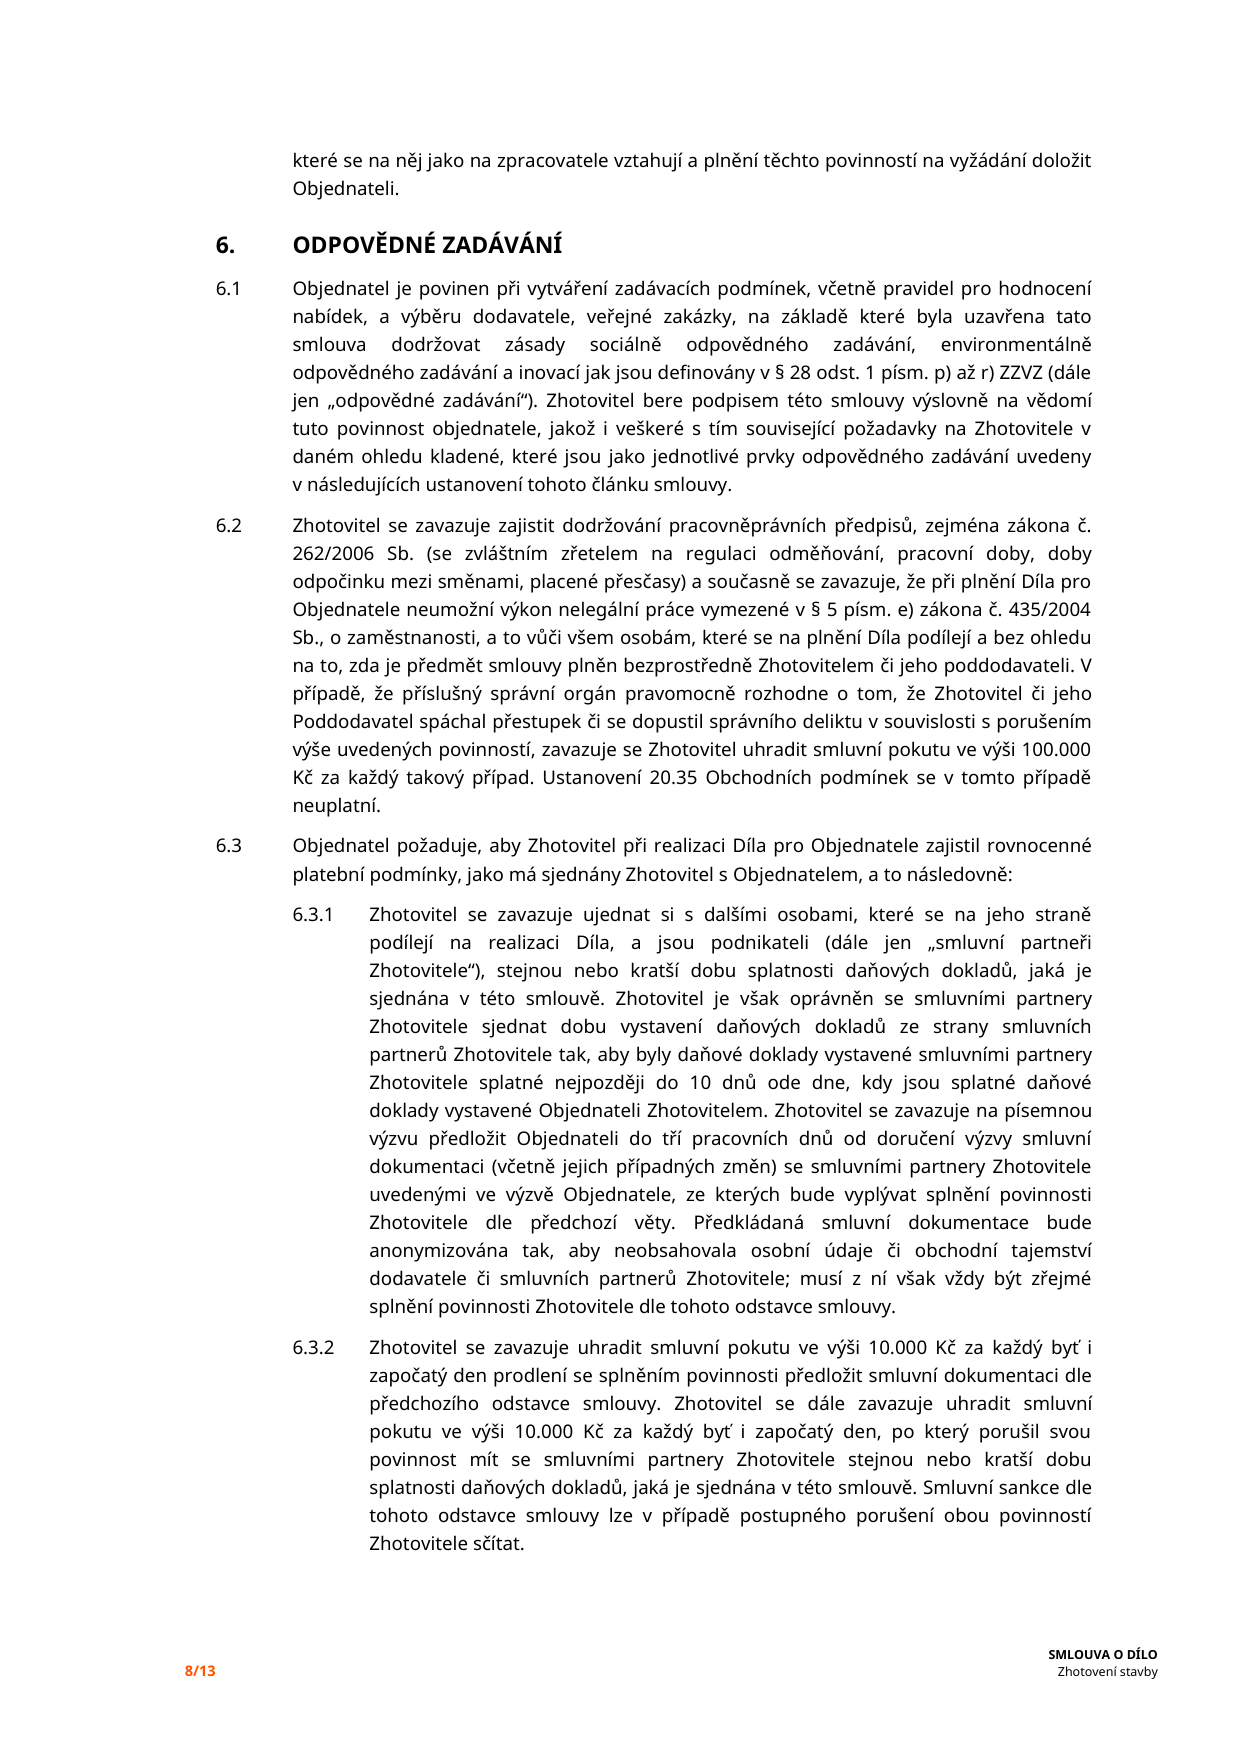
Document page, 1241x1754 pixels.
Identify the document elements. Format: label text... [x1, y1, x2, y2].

text Zhotovitel se zavazuje zajistit dodržování pracovněprávních předpisů, zejména zákona č. 262/2006 Sb. (se zvláštním zřetelem na regulaci odměňování, pracovní doby, doby odpočinku mezi směnami, placené přesčasy) a současně se zavazuje, že při plnění Díla pro Objednatele neumožní výkon nelegální práce vymezené v § 5 písm. e) zákona č. 435/2004 Sb., o zaměstnanosti, a to vůči všem osobám, které se na plnění Díla podílejí a bez ohledu na to, zda je předmět smlouvy plněn bezprostředně Zhotovitelem či jeho poddodavateli. V případě, že příslušný správní orgán pravomocně rozhodne o tom, že Zhotovitel či jeho Poddodavatel spáchal přestupek či se dopustil správního deliktu v souvislosti s porušením výše uvedených povinností, zavazuje se Zhotovitel uhradit smluvní pokutu ve výši 100.000 Kč za každý takový případ. Ustanovení 20.35 Obchodních podmínek se v tomto případě neuplatní. [216, 512, 1093, 818]
text ODPOVĚDNÉ ZADÁVÁNÍ [216, 228, 1093, 260]
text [216, 147, 1093, 201]
text Zhotovitel se zavazuje ujednat si s dalšími osobami, které se na jeho straně podílejí na realizaci Díla, a jsou podnikateli (dále jen „smluvní partneři Zhotovitele“), stejnou nebo kratší dobu splatnosti daňových dokladů, jaká je sjednána v této smlouvě. Zhotovitel je však oprávněn se smluvními partnery Zhotovitele sjednat dobu vystavení daňových dokladů ze strany smluvních partnerů Zhotovitele tak, aby byly daňové doklady vystavené smluvními partnery Zhotovitele splatné nejpozději do 10 dnů ode dne, kdy jsou splatné daňové doklady vystavené Objednateli Zhotovitelem. Zhotovitel se zavazuje na písemnou výzvu předložit Objednateli do tří pracovních dnů od doručení výzvy smluvní dokumentaci (včetně jejich případných změn) se smluvními partnery Zhotovitele uvedenými ve výzvě Objednatele, ze kterých bude vyplývat splnění povinnosti Zhotovitele dle předchozí věty. Předkládaná smluvní dokumentace bude anonymizována tak, aby neobsahovala osobní údaje či obchodní tajemství dodavatele či smluvních partnerů Zhotovitele; musí z ní však vždy být zřejmé splnění povinnosti Zhotovitele dle tohoto odstavce smlouvy. [292, 901, 1093, 1319]
text Objednatel je povinen při vytváření zadávacích podmínek, včetně pravidel pro hodnocení nabídek, a výběru dodavatele, veřejné zakázky, na základě které byla uzavřena tato smlouva dodržovat zásady sociálně odpovědného zadávání, environmentálně odpovědného zadávání a inovací jak jsou definovány v § 28 odst. 1 písm. p) až r) ZZVZ (dále jen „odpovědné zadávání“). Zhotovitel bere podpisem této smlouvy výslovně na vědomí tuto povinnost objednatele, jakož i veškeré s tím související požadavky na Zhotovitele v daném ohledu kladené, které jsou jako jednotlivé prvky odpovědného zadávání uvedeny v následujících ustanovení tohoto článku smlouvy. [216, 275, 1093, 497]
text Objednatel požaduje, aby Zhotovitel při realizaci Díla pro Objednatele zajistil rovnocenné platební podmínky, jako má sjednány Zhotovitel s Objednatelem, a to následovně: [216, 833, 1093, 886]
text Zhotovitel se zavazuje uhradit smluvní pokutu ve výši 10.000 Kč za každý byť i započatý den prodlení se splněním povinnosti předložit smluvní dokumentaci dle předchozího odstavce smlouvy. Zhotovitel se dále zavazuje uhradit smluvní pokutu ve výši 10.000 Kč za každý byť i započatý den, po který porušil svou povinnost mít se smluvními partnery Zhotovitele stejnou nebo kratší dobu splatnosti daňových dokladů, jaká je sjednána v této smlouvě. Smluvní sankce dle tohoto odstavce smlouvy lze v případě postupného porušení obou povinností Zhotovitele sčítat. [292, 1334, 1093, 1556]
